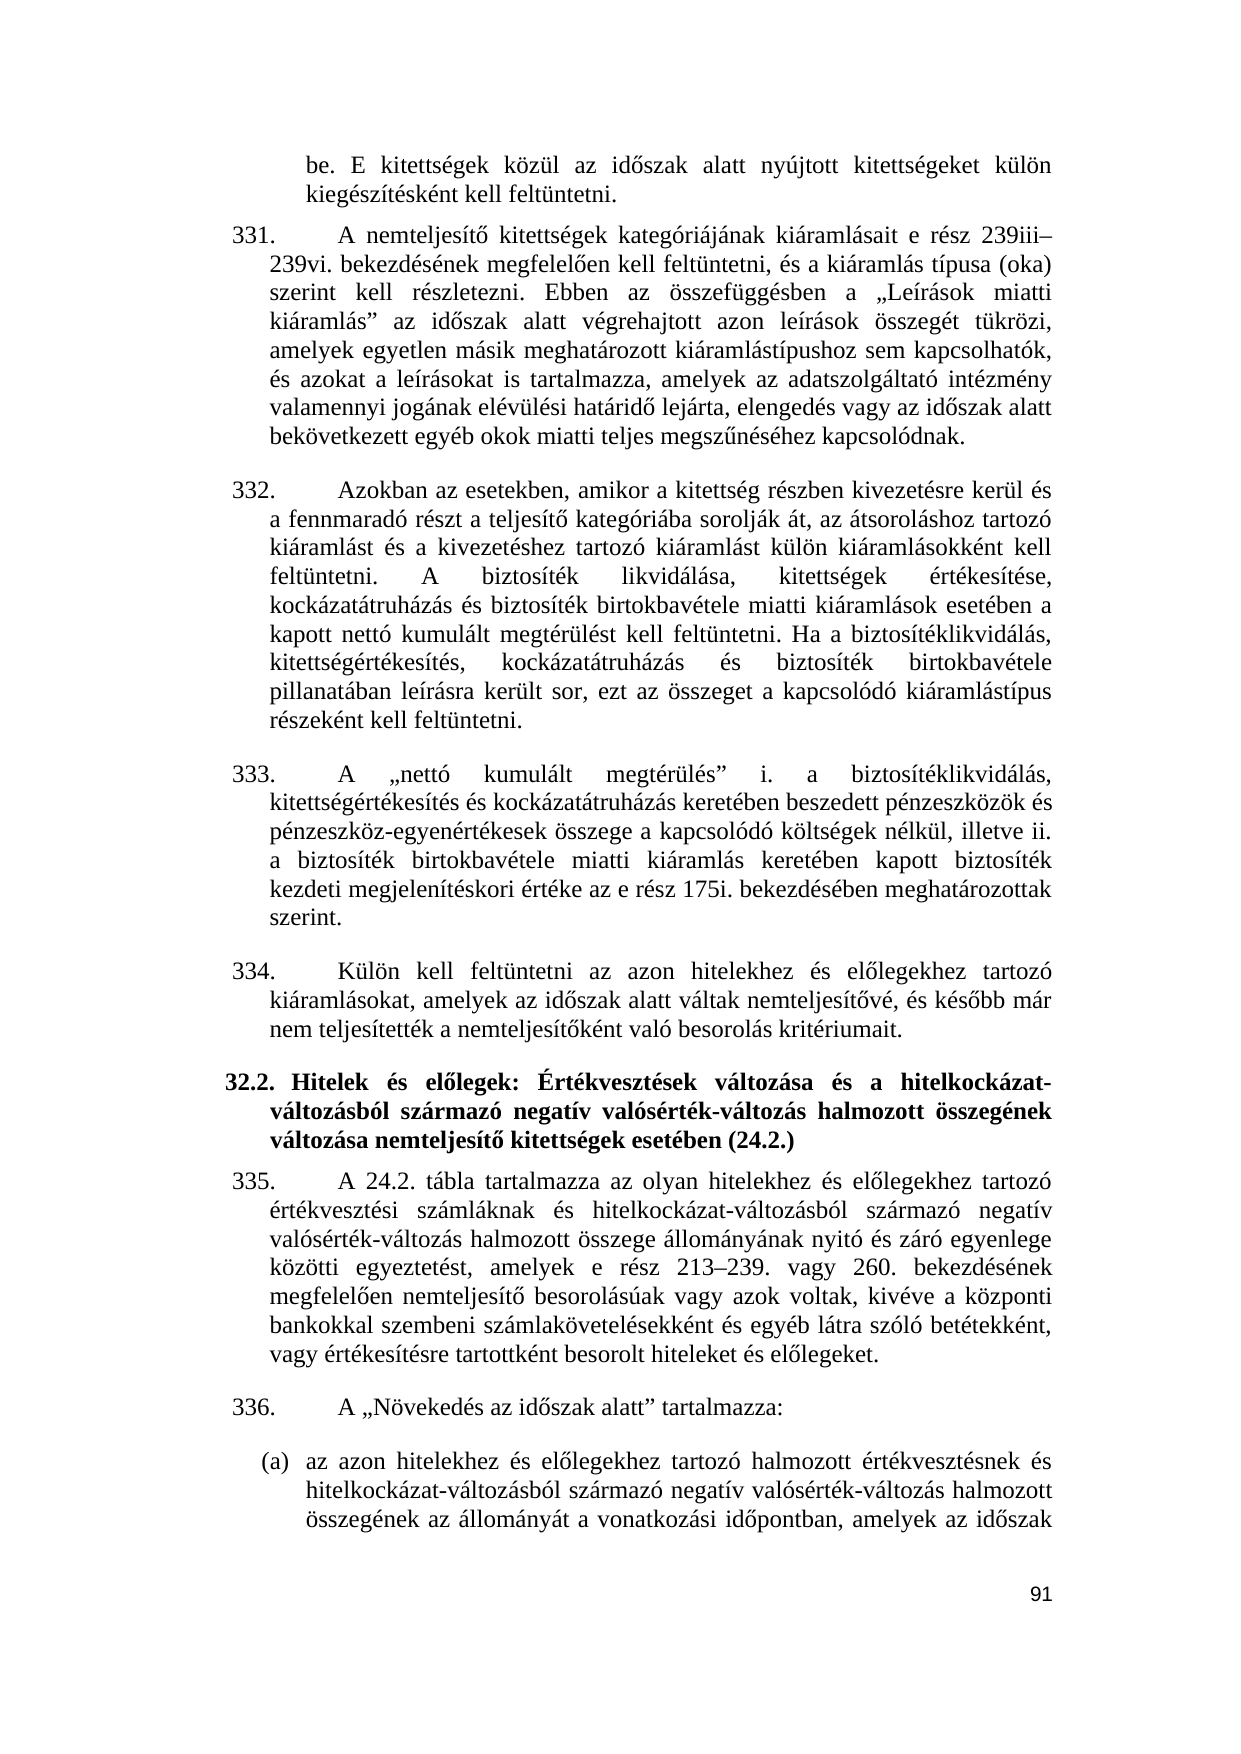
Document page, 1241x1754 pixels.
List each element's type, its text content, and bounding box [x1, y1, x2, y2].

text A „Növekedés az időszak alatt” tartalmazza: [232, 1392, 1053, 1421]
text Külön kell feltüntetni az azon hitelekhez és előlegekhez tartozó kiáramlásokat, amelyek az időszak alatt váltak nemteljesítővé, és később már nem teljesítették a nemteljesítőként való besorolás kritériumait. [232, 956, 1053, 1042]
subtitle Hitelek és előlegek: Értékvesztések változása és a hitelkockázat-változásból származó negatív valósérték-változás halmozott összegének változása nemteljesítő kitettségek esetében (24.2.) [225, 1067, 1053, 1154]
list A 24.2. tábla tartalmazza az olyan hitelekhez és előlegekhez tartozó értékvesztési számláknak és hitelkockázat-változásból származó negatív valósérték-változás halmozott összege állományának nyitó és záró egyenlege közötti egyeztetést, amelyek e rész 213–239. vagy 260. bekezdésének megfelelően nemteljesítő besorolásúak vagy azok voltak, kivéve a központi bankokkal szembeni számlakövetelésekként és egyéb látra szóló betétekként, vagy értékesítésre tartottként besorolt hiteleket és előlegeket. [232, 1166, 1053, 1367]
text Azokban az esetekben, amikor a kitettség részben kivezetésre kerül és a fennmaradó részt a teljesítő kategóriába sorolják át, az átsoroláshoz tartozó kiáramlást és a kivezetéshez tartozó kiáramlást külön kiáramlásokként kell feltüntetni. A biztosíték likvidálása, kitettségek értékesítése, kockázatátruházás és biztosíték birtokbavétele miatti kiáramlások esetében a kapott nettó kumulált megtérülést kell feltüntetni. Ha a biztosítéklikvidálás, kitettségértékesítés, kockázatátruházás és biztosíték birtokbavétele pillanatában leírásra került sor, ezt az összeget a kapcsolódó kiáramlástípus részeként kell feltüntetni. [232, 475, 1053, 734]
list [261, 1446, 1053, 1532]
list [261, 150, 1053, 207]
text A nemteljesítő kitettségek kategóriájának kiáramlásait e rész 239iii–239vi. bekezdésének megfelelően kell feltüntetni, és a kiáramlás típusa (oka) szerint kell részletezni. Ebben az összefüggésben a „Leírások miatti kiáramlás” az időszak alatt végrehajtott azon leírások összegét tükrözi, amelyek egyetlen másik meghatározott kiáramlástípushoz sem kapcsolhatók, és azokat a leírásokat is tartalmazza, amelyek az adatszolgáltató intézmény valamennyi jogának elévülési határidő lejárta, elengedés vagy az időszak alatt bekövetkezett egyéb okok miatti teljes megszűnéséhez kapcsolódnak. [232, 220, 1053, 450]
text A „nettó kumulált megtérülés” i. a biztosítéklikvidálás, kitettségértékesítés és kockázatátruházás keretében beszedett pénzeszközök és pénzeszköz-egyenértékesek összege a kapcsolódó költségek nélkül, illetve ii. a biztosíték birtokbavétele miatti kiáramlás keretében kapott biztosíték kezdeti megjelenítéskori értéke az e rész 175i. bekezdésében meghatározottak szerint. [232, 759, 1053, 931]
